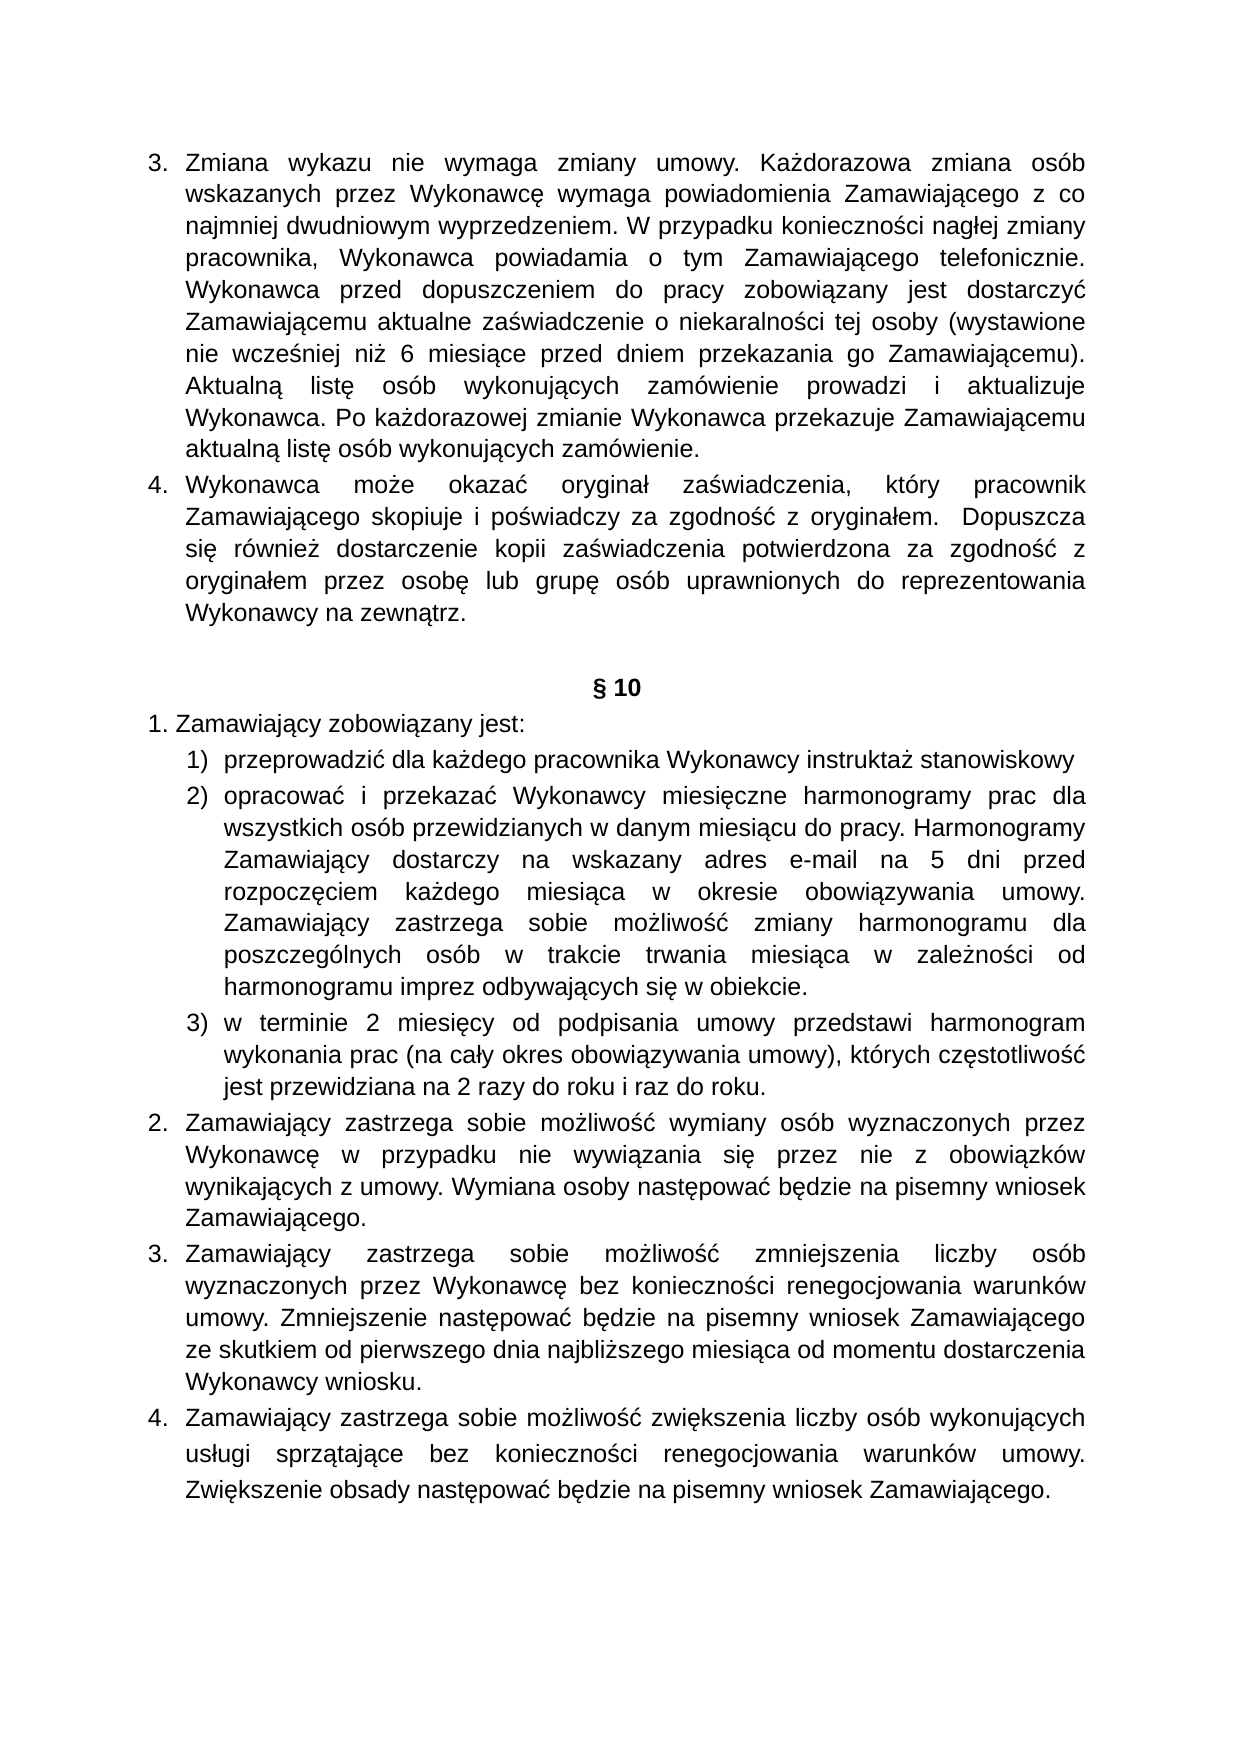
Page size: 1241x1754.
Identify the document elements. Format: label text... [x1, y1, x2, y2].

list opracować i przekazać Wykonawcy miesięczne harmonogramy prac dla wszystkich osób przewidzianych w danym miesiącu do pracy. Harmonogramy Zamawiający dostarczy na wskazany adres e-mail na 5 dni przed rozpoczęciem każdego miesiąca w okresie obowiązywania umowy. Zamawiający zastrzega sobie możliwość zmiany harmonogramu dla poszczególnych osób w trakcie trwania miesiąca w zależności od harmonogramu imprez odbywających się w obiekcie. [186, 781, 1087, 1001]
list Zamawiający zastrzega sobie możliwość zmniejszenia liczby osób wyznaczonych przez Wykonawcę bez konieczności renegocjowania warunków umowy. Zmniejszenie następować będzie na pisemny wniosek Zamawiającego ze skutkiem od pierwszego dnia najbliższego miesiąca od momentu dostarczenia Wykonawcy wniosku. [148, 1239, 1087, 1396]
text § 10 [148, 673, 1086, 702]
list Zamawiający zastrzega sobie możliwość wymiany osób wyznaczonych przez Wykonawcę w przypadku nie wywiązania się przez nie z obowiązków wynikających z umowy. Wymiana osoby następować będzie na pisemny wniosek Zamawiającego. [148, 1108, 1087, 1232]
list Zmiana wykazu nie wymaga zmiany umowy. Każdorazowa zmiana osób wskazanych przez Wykonawcę wymaga powiadomienia Zamawiającego z co najmniej dwudniowym wyprzedzeniem. W przypadku konieczności nagłej zmiany pracownika, Wykonawca powiadamia o tym Zamawiającego telefonicznie. Wykonawca przed dopuszczeniem do pracy zobowiązany jest dostarczyć Zamawiającemu aktualne zaświadczenie o niekaralności tej osoby (wystawione nie wcześniej niż 6 miesiące przed dniem przekazania go Zamawiającemu). Aktualną listę osób wykonujących zamówienie prowadzi i aktualizuje Wykonawca. Po każdorazowej zmianie Wykonawca przekazuje Zamawiającemu aktualną listę osób wykonujących zamówienie. [148, 148, 1087, 463]
list przeprowadzić dla każdego pracownika Wykonawcy instruktaż stanowiskowy [186, 745, 1087, 774]
text 1. Zamawiający zobowiązany jest: [148, 709, 1087, 738]
list Wykonawca może okazać oryginał zaświadczenia, który pracownik Zamawiającego skopiuje i poświadczy za zgodność z oryginałem. Dopuszcza się również dostarczenie kopii zaświadczenia potwierdzona za zgodność z oryginałem przez osobę lub grupę osób uprawnionych do reprezentowania Wykonawcy na zewnątrz. [148, 470, 1087, 627]
list Zamawiający zastrzega sobie możliwość zwiększenia liczby osób wykonujących usługi sprzątające bez konieczności renegocjowania warunków umowy. Zwiększenie obsady następować będzie na pisemny wniosek Zamawiającego. [148, 1403, 1087, 1503]
list w terminie 2 miesięcy od podpisania umowy przedstawi harmonogram wykonania prac (na cały okres obowiązywania umowy), których częstotliwość jest przewidziana na 2 razy do roku i raz do roku. [186, 1008, 1087, 1101]
